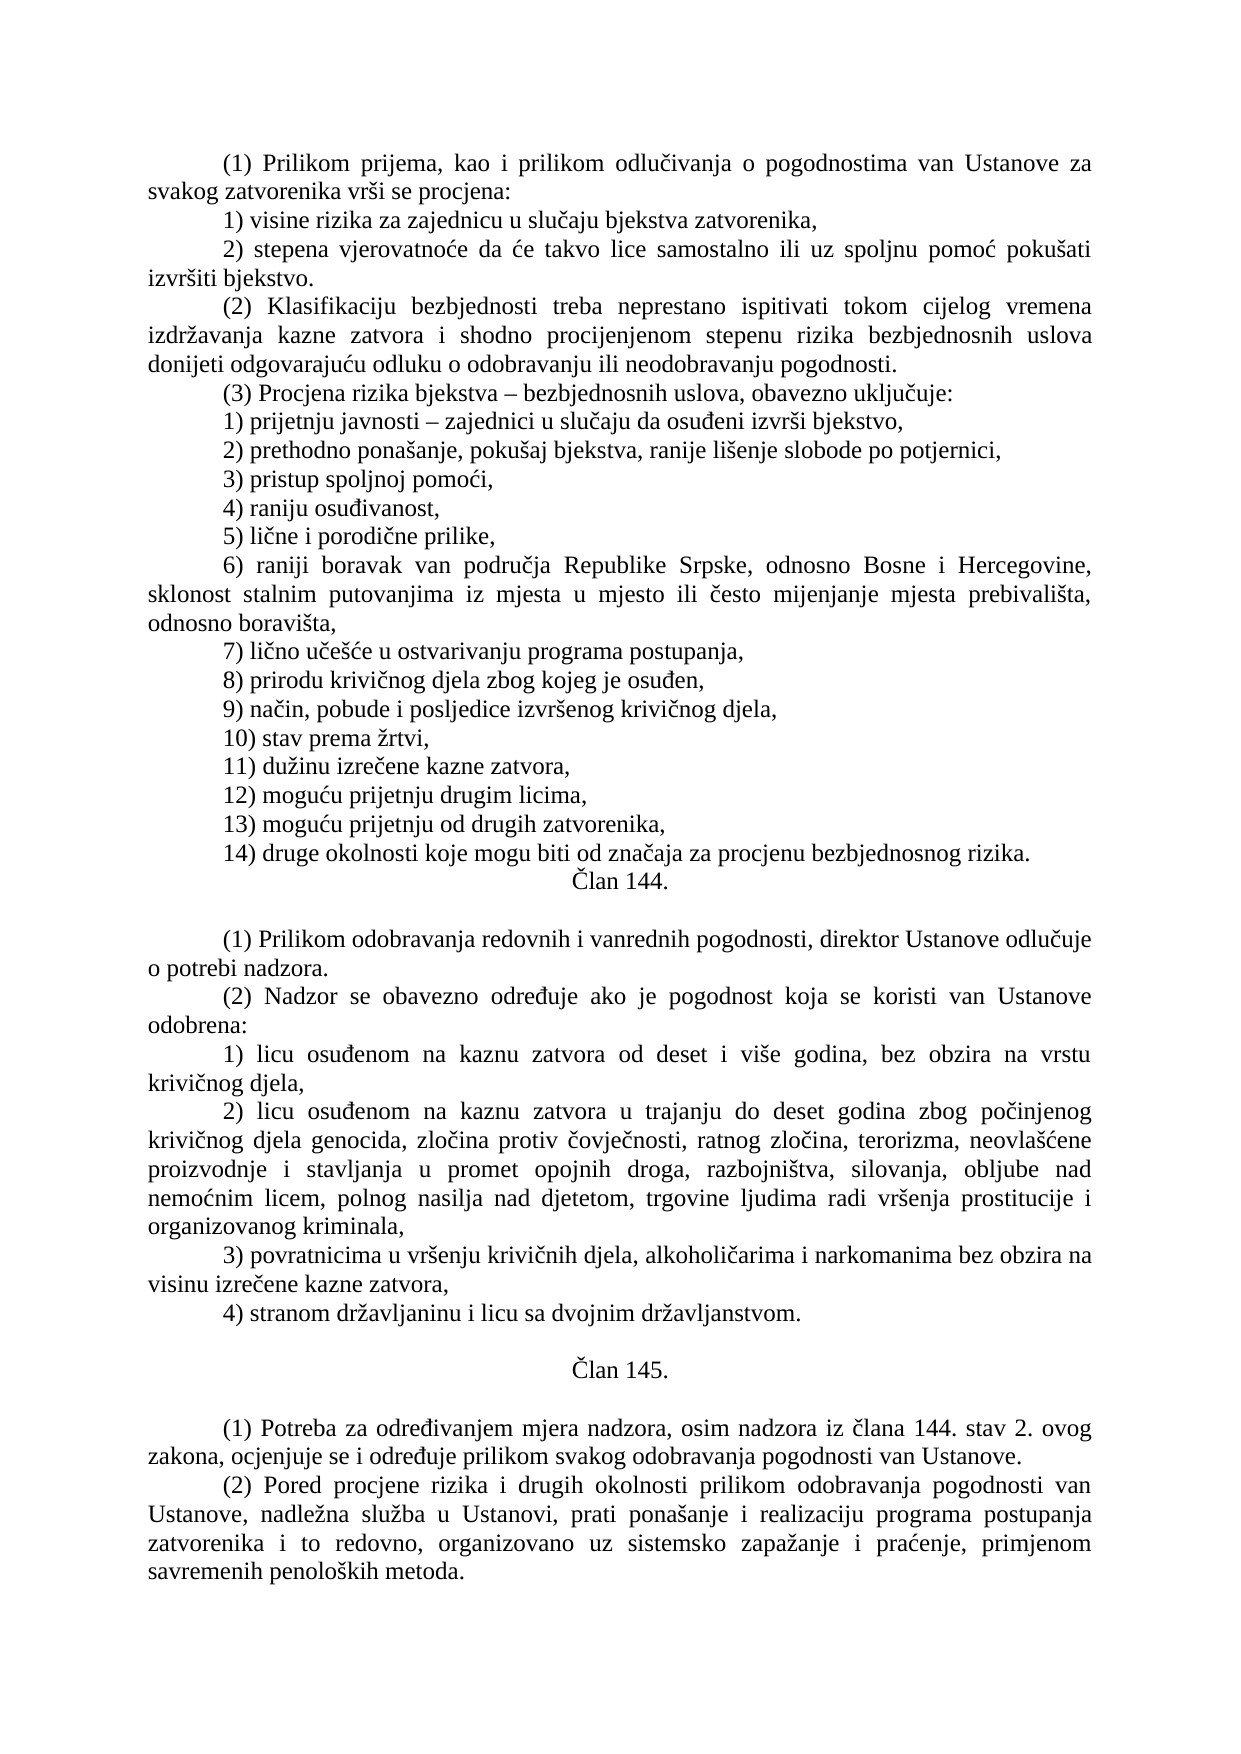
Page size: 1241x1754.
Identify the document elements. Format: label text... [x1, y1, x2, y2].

text 10) stav prema žrtvi, [148, 723, 1093, 751]
text 12) moguću prijetnju drugim licima, [148, 780, 1093, 809]
text Član 144. [148, 866, 1093, 895]
text (2) Pored procjene rizika i drugih okolnosti prilikom odobravanja pogodnosti van Ustanove, nadležna služba u Ustanovi, prati ponašanje i realizaciju programa postupanja zatvorenika i to redovno, organizovano uz sistemsko zapažanje i praćenje, primjenom savremenih penoloških metoda. [148, 1470, 1093, 1585]
text 4) stranom državljaninu i licu sa dvojnim državljanstvom. [148, 1298, 1093, 1326]
text 11) dužinu izrečene kazne zatvora, [148, 751, 1093, 780]
text 6) raniji boravak van područja Republike Srpske, odnosno Bosne i Hercegovine, sklonost stalnim putovanjima iz mjesta u mjesto ili često mijenjanje mjesta prebivališta, odnosno boravišta, [148, 550, 1093, 636]
text 1) visine rizika za zajednicu u slučaju bjekstva zatvorenika, [148, 205, 1093, 234]
text 5) lične i porodične prilike, [148, 521, 1093, 550]
text 1) licu osuđenom na kaznu zatvora od deset i više godina, bez obzira na vrstu krivičnog djela, [148, 1039, 1093, 1096]
text 3) pristup spoljnoj pomoći, [148, 464, 1093, 493]
text 14) druge okolnosti koje mogu biti od značaja za procjenu bezbjednosnog rizika. [148, 838, 1093, 866]
text (2) Nadzor se obavezno određuje ako je pogodnost koja se koristi van Ustanove odobrena: [148, 981, 1093, 1039]
text (1) Prilikom odobravanja redovnih i vanrednih pogodnosti, direktor Ustanove odlučuje o potrebi nadzora. [148, 924, 1093, 981]
text 8) prirodu krivičnog djela zbog kojeg je osuđen, [148, 665, 1093, 694]
text (3) Procjena rizika bjekstva – bezbjednosnih uslova, obavezno uključuje: [148, 378, 1093, 406]
text 2) prethodno ponašanje, pokušaj bjekstva, ranije lišenje slobode po potjernici, [148, 435, 1093, 464]
text 13) moguću prijetnju od drugih zatvorenika, [148, 809, 1093, 838]
text Član 145. [148, 1355, 1093, 1384]
text 3) povratnicima u vršenju krivičnih djela, alkoholičarima i narkomanima bez obzira na visinu izrečene kazne zatvora, [148, 1240, 1093, 1298]
text 1) prijetnju javnosti – zajednici u slučaju da osuđeni izvrši bjekstvo, [148, 406, 1093, 435]
text 2) stepena vjerovatnoće da će takvo lice samostalno ili uz spoljnu pomoć pokušati izvršiti bjekstvo. [148, 234, 1093, 291]
text 7) lično učešće u ostvarivanju programa postupanja, [148, 636, 1093, 665]
text (1) Potreba za određivanjem mjera nadzora, osim nadzora iz člana 144. stav 2. ovog zakona, ocjenjuje se i određuje prilikom svakog odobravanja pogodnosti van Ustanove. [148, 1413, 1093, 1470]
text 9) način, pobude i posljedice izvršenog krivičnog djela, [148, 694, 1093, 723]
text 2) licu osuđenom na kaznu zatvora u trajanju do deset godina zbog počinjenog krivičnog djela genocida, zločina protiv čovječnosti, ratnog zločina, terorizma, neovlašćene proizvodnje i stavljanja u promet opojnih droga, razbojništva, silovanja, obljube nad nemoćnim licem, polnog nasilja nad djetetom, trgovine ljudima radi vršenja prostitucije i organizovanog kriminala, [148, 1096, 1093, 1240]
text 4) raniju osuđivanost, [148, 493, 1093, 521]
text (1) Prilikom prijema, kao i prilikom odlučivanja o pogodnostima van Ustanove za svakog zatvorenika vrši se procjena: [148, 148, 1093, 205]
text (2) Klasifikaciju bezbjednosti treba neprestano ispitivati tokom cijelog vremena izdržavanja kazne zatvora i shodno procijenjenom stepenu rizika bezbjednosnih uslova donijeti odgovarajuću odluku o odobravanju ili neodobravanju pogodnosti. [148, 291, 1093, 378]
